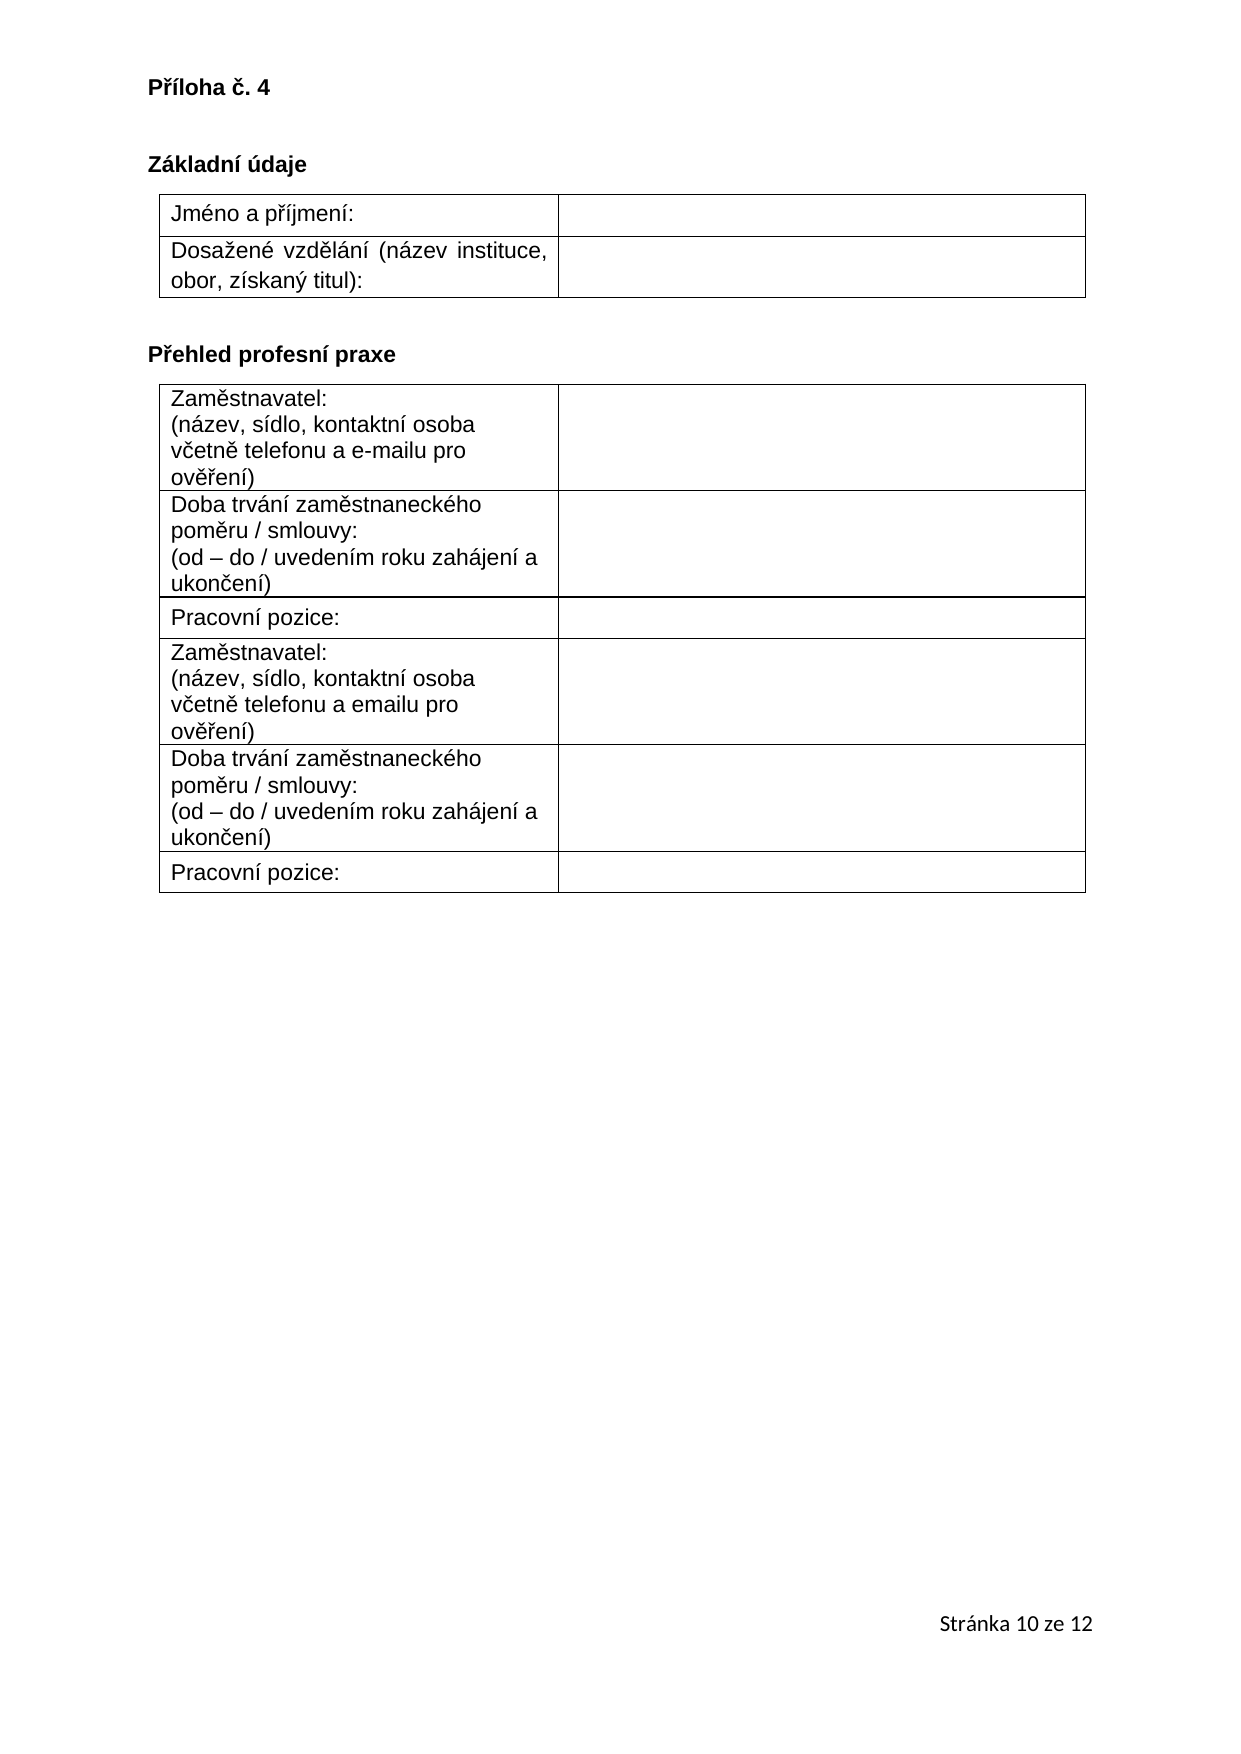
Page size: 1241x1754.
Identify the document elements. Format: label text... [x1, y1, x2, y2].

table_cell Dosažené vzdělání (název instituce, obor, získaný titul): [160, 237, 558, 297]
table_cell [559, 237, 1085, 297]
table_cell [559, 745, 1085, 851]
table_header Jméno a příjmení: [160, 195, 558, 236]
table_cell [559, 491, 1085, 596]
table_cell [559, 639, 1085, 744]
table_header [559, 195, 1085, 236]
table_header Zaměstnavatel: (název, sídlo, kontaktní osoba včetně telefonu a e-mailu pro ověření) [160, 385, 558, 490]
text Základní údaje [148, 151, 1093, 178]
table_cell [559, 852, 1085, 892]
table_cell Pracovní pozice: [160, 852, 558, 892]
table_cell Doba trvání zaměstnaneckého poměru / smlouvy: (od – do / uvedením roku zahájení a ukončení) [160, 491, 558, 596]
table_cell Pracovní pozice: [160, 598, 558, 638]
table_cell [559, 598, 1085, 638]
text Přehled profesní praxe [148, 341, 1093, 367]
table_header [559, 385, 1085, 490]
table_cell Doba trvání zaměstnaneckého poměru / smlouvy: (od – do / uvedením roku zahájení a ukončení) [160, 745, 558, 851]
table_cell Zaměstnavatel: (název, sídlo, kontaktní osoba včetně telefonu a emailu pro ověření) [160, 639, 558, 744]
